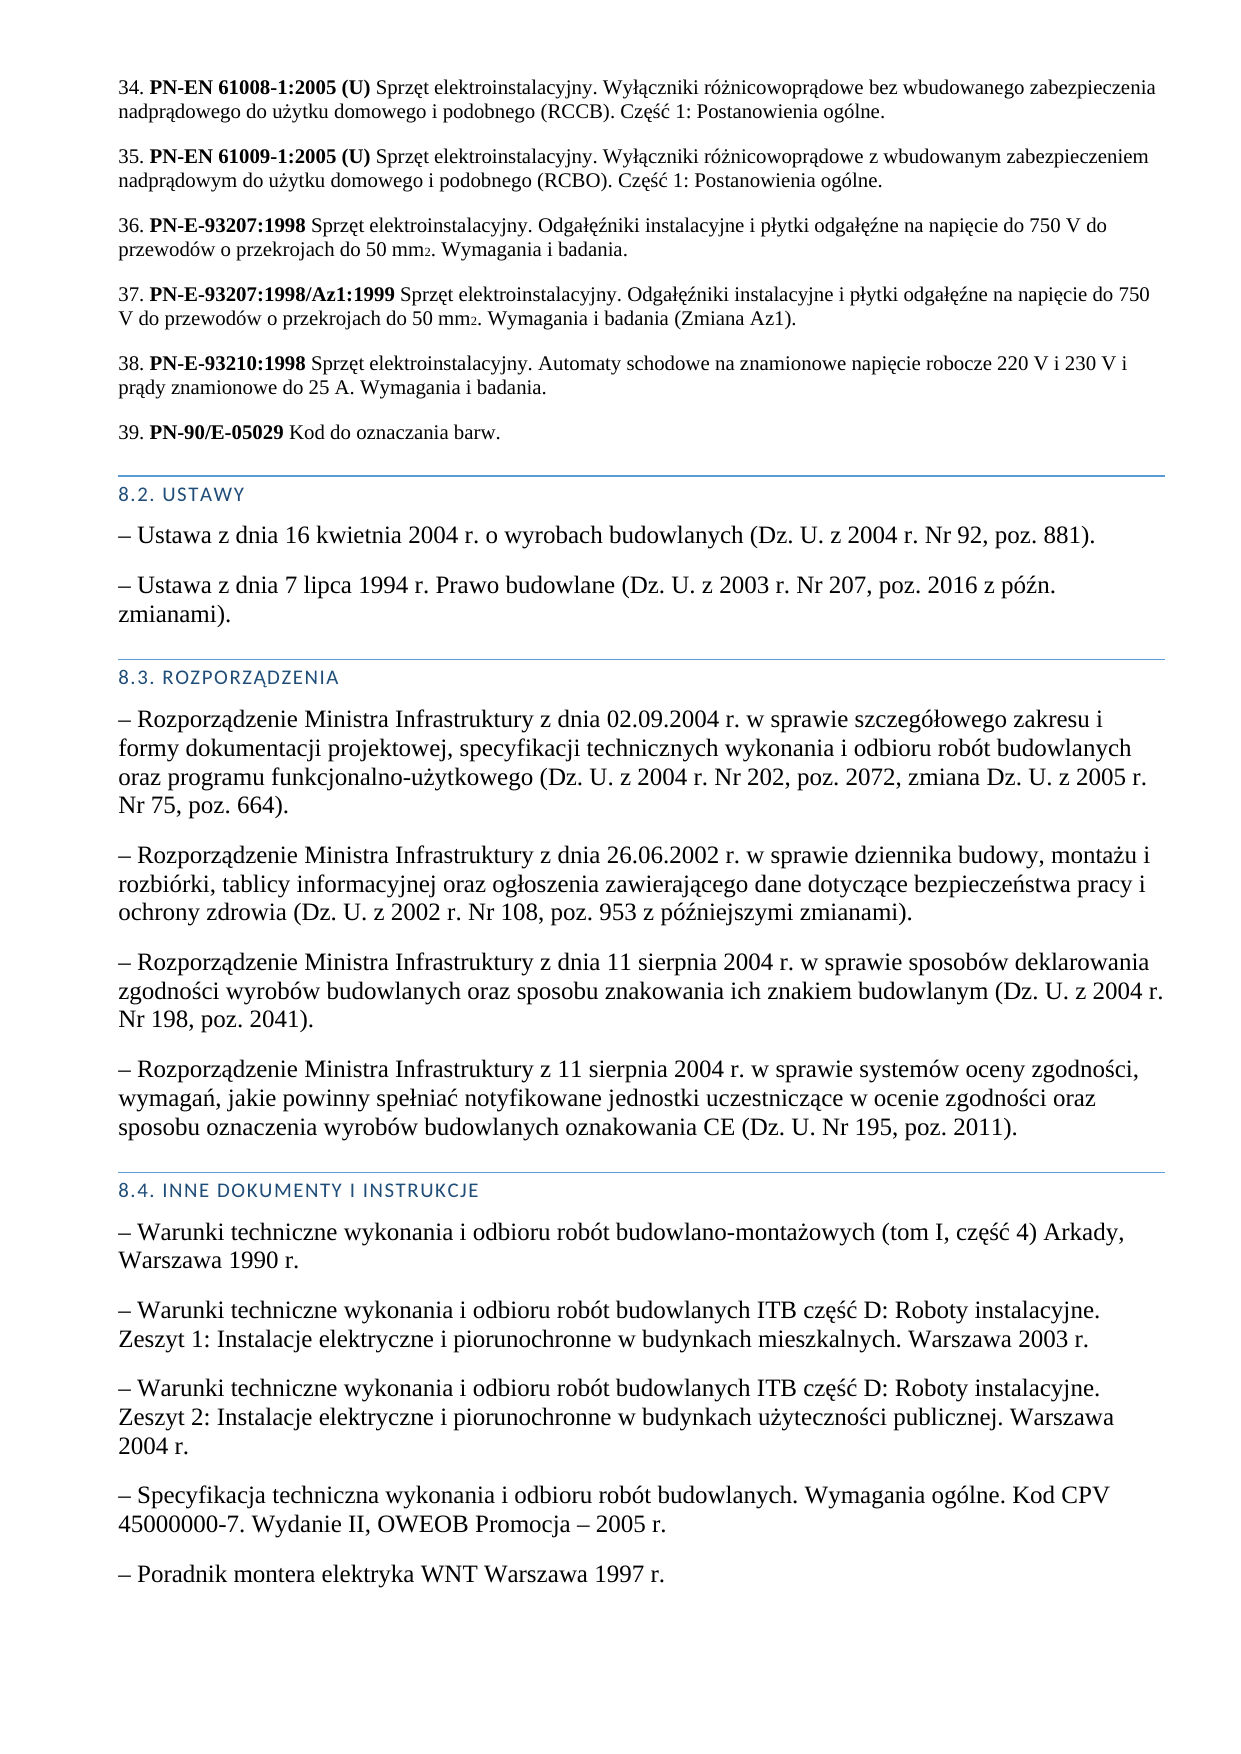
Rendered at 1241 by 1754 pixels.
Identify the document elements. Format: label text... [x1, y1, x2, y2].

text – Rozporządzenie Ministra Infrastruktury z dnia 11 sierpnia 2004 r. w sprawie sposobów deklarowania zgodności wyrobów budowlanych oraz sposobu znakowania ich znakiem budowlanym (Dz. U. z 2004 r. Nr 198, poz. 2041). [118, 947, 1165, 1033]
text – Warunki techniczne wykonania i odbioru robót budowlanych ITB część D: Roboty instalacyjne. Zeszyt 2: Instalacje elektryczne i piorunochronne w budynkach użyteczności publicznej. Warszawa 2004 r. [118, 1373, 1165, 1460]
text – Rozporządzenie Ministra Infrastruktury z dnia 26.06.2002 r. w sprawie dziennika budowy, montażu i rozbiórki, tablicy informacyjnej oraz ogłoszenia zawierającego dane dotyczące bezpieczeństwa pracy i ochrony zdrowia (Dz. U. z 2002 r. Nr 108, poz. 953 z późniejszymi zmianami). [118, 840, 1165, 926]
text 35. PN-EN 61009-1:2005 (U) Sprzęt elektroinstalacyjny. Wyłączniki różnicowoprądowe z wbudowanym zabezpieczeniem nadprądowym do użytku domowego i podobnego (RCBO). Część 1: Postanowienia ogólne. [118, 144, 1165, 192]
text – Rozporządzenie Ministra Infrastruktury z dnia 02.09.2004 r. w sprawie szczegółowego zakresu i formy dokumentacji projektowej, specyfikacji technicznych wykonania i odbioru robót budowlanych oraz programu funkcjonalno-użytkowego (Dz. U. z 2004 r. Nr 202, poz. 2072, zmiana Dz. U. z 2005 r. Nr 75, poz. 664). [118, 704, 1165, 819]
text – Warunki techniczne wykonania i odbioru robót budowlanych ITB część D: Roboty instalacyjne. Zeszyt 1: Instalacje elektryczne i piorunochronne w budynkach mieszkalnych. Warszawa 2003 r. [118, 1295, 1165, 1353]
subtitle 8.4. Inne dokumenty i instrukcje [118, 1173, 1165, 1203]
text – Poradnik montera elektryka WNT Warszawa 1997 r. [118, 1559, 1165, 1588]
text – Specyfikacja techniczna wykonania i odbioru robót budowlanych. Wymagania ogólne. Kod CPV 45000000-7. Wydanie II, OWEOB Promocja – 2005 r. [118, 1481, 1165, 1538]
text 37. PN-E-93207:1998/Az1:1999 Sprzęt elektroinstalacyjny. Odgałęźniki instalacyjne i płytki odgałęźne na napięcie do 750 V do przewodów o przekrojach do 50 mm2. Wymagania i badania (Zmiana Az1). [118, 282, 1165, 330]
text 39. PN-90/E-05029 Kod do oznaczania barw. [118, 420, 1165, 444]
text – Ustawa z dnia 7 lipca 1994 r. Prawo budowlane (Dz. U. z 2003 r. Nr 207, poz. 2016 z późn. zmianami). [118, 570, 1165, 627]
text 36. PN-E-93207:1998 Sprzęt elektroinstalacyjny. Odgałęźniki instalacyjne i płytki odgałęźne na napięcie do 750 V do przewodów o przekrojach do 50 mm2. Wymagania i badania. [118, 213, 1165, 261]
subtitle 8.2. Ustawy [118, 477, 1165, 506]
subtitle 8.3. Rozporządzenia [118, 660, 1165, 690]
text – Rozporządzenie Ministra Infrastruktury z 11 sierpnia 2004 r. w sprawie systemów oceny zgodności, wymagań, jakie powinny spełniać notyfikowane jednostki uczestniczące w ocenie zgodności oraz sposobu oznaczenia wyrobów budowlanych oznakowania CE (Dz. U. Nr 195, poz. 2011). [118, 1054, 1165, 1140]
text – Warunki techniczne wykonania i odbioru robót budowlano-montażowych (tom I, część 4) Arkady, Warszawa 1990 r. [118, 1217, 1165, 1274]
text 34. PN-EN 61008-1:2005 (U) Sprzęt elektroinstalacyjny. Wyłączniki różnicowoprądowe bez wbudowanego zabezpieczenia nadprądowego do użytku domowego i podobnego (RCCB). Część 1: Postanowienia ogólne. [118, 75, 1165, 123]
text 38. PN-E-93210:1998 Sprzęt elektroinstalacyjny. Automaty schodowe na znamionowe napięcie robocze 220 V i 230 V i prądy znamionowe do 25 A. Wymagania i badania. [118, 351, 1165, 399]
text – Ustawa z dnia 16 kwietnia 2004 r. o wyrobach budowlanych (Dz. U. z 2004 r. Nr 92, poz. 881). [118, 520, 1165, 549]
